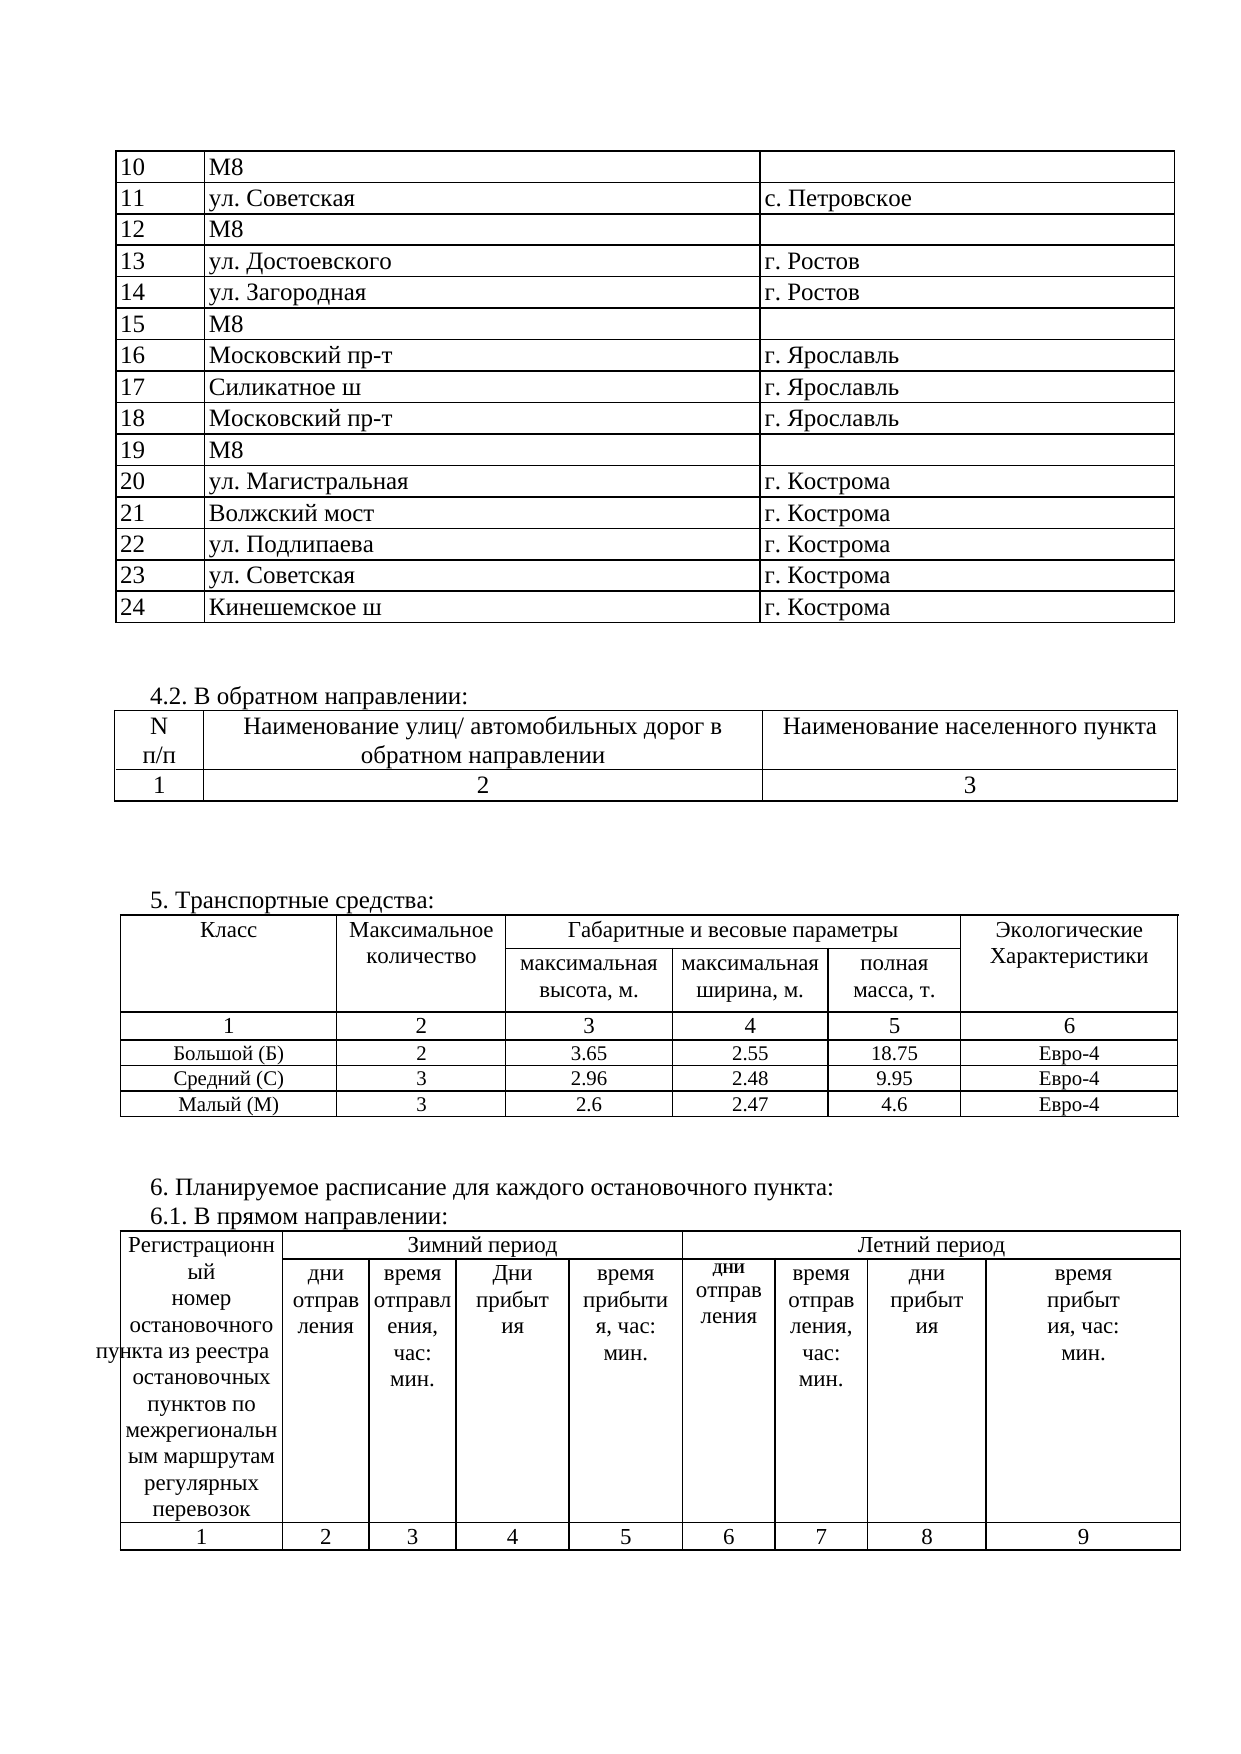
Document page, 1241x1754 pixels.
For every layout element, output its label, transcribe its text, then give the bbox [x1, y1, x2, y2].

table_cell г. Кострома [761, 498, 1174, 527]
table_cell 9 [987, 1523, 1180, 1549]
table_cell М8 [205, 215, 759, 244]
table_cell 2 [204, 770, 762, 800]
table_cell 9.95 [829, 1066, 960, 1090]
table_cell 23 [117, 561, 204, 590]
table_cell 2.55 [673, 1041, 827, 1064]
table_cell ул. Загородная [205, 277, 759, 307]
table_cell 3 [370, 1523, 455, 1549]
table_cell 11 [117, 183, 204, 213]
table_cell 18.75 [829, 1041, 960, 1064]
table_cell 24 [117, 592, 204, 622]
table_cell время прибыти я, час: мин. [570, 1260, 682, 1521]
table_cell 2.48 [673, 1066, 827, 1090]
table_cell 16 [117, 340, 204, 370]
table_cell Евро-4 [961, 1041, 1177, 1064]
table_cell 4.6 [829, 1092, 960, 1116]
table_cell ДНИ отправ ления [683, 1260, 774, 1521]
table_cell время прибыт ия, час: мин. [987, 1260, 1180, 1521]
text 6.1. В прямом направлении: [150, 1201, 1090, 1230]
table_cell ул. Подлипаева [205, 529, 759, 559]
table_cell 4 [457, 1523, 568, 1549]
table_header Зимний период [283, 1232, 682, 1258]
table_cell с. Петровское [761, 183, 1174, 213]
table_cell 3 [763, 769, 1177, 800]
table_cell М8 [205, 309, 759, 339]
table_cell 19 [117, 435, 204, 464]
table_cell [761, 309, 1174, 339]
table_cell 3.65 [506, 1041, 672, 1064]
table_cell Евро-4 [961, 1066, 1177, 1090]
table_cell г. Кострома [761, 529, 1174, 559]
table_cell 2.96 [506, 1066, 672, 1090]
table_cell 2.47 [673, 1092, 827, 1116]
table_header Летний период [683, 1232, 1180, 1258]
text 5. Транспортные средства: [150, 886, 1090, 914]
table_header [121, 1232, 282, 1521]
table_header Экологические Характеристики [961, 916, 1177, 1011]
table_cell 3 [337, 1066, 505, 1090]
table_cell ул. Советская [205, 183, 759, 213]
table_cell Средний (С) [121, 1066, 336, 1090]
table_cell г. Кострома [761, 466, 1174, 496]
text 4.2. В обратном направлении: [150, 681, 1090, 710]
table_cell время отправ ления, час: мин. [776, 1260, 867, 1521]
table_cell Кинешемское ш [205, 592, 759, 622]
table_cell 10 [117, 152, 204, 181]
table_cell 5 [829, 1013, 960, 1039]
table_cell [761, 435, 1174, 464]
table_cell 4 [673, 1013, 827, 1039]
table_cell полная масса, т. [829, 949, 960, 1011]
table_cell максимальная высота, м. [506, 949, 672, 1011]
table_cell 6 [683, 1523, 774, 1549]
table_cell г. Ярославль [761, 340, 1174, 370]
table_cell Московский пр-т [205, 340, 759, 370]
table_cell Московский пр-т [205, 403, 759, 433]
table_cell ул. Советская [205, 561, 759, 590]
table_cell 1 [121, 1013, 336, 1039]
table_cell 18 [117, 403, 204, 433]
table_cell 3 [506, 1013, 672, 1039]
table_cell г. Ростов [761, 277, 1174, 307]
table_header Максимальное количество [337, 916, 505, 1011]
table_cell 6 [961, 1013, 1177, 1039]
table_cell 21 [117, 498, 204, 527]
table_cell 1 [121, 1523, 282, 1549]
table_cell 1 [115, 770, 203, 800]
table_cell дни отправ ления [283, 1260, 368, 1521]
table_cell М8 [205, 435, 759, 464]
table_cell 3 [337, 1092, 505, 1116]
table_cell 8 [868, 1523, 985, 1549]
table_cell 22 [117, 529, 204, 559]
table_cell Волжский мост [205, 498, 759, 527]
table_cell максимальная ширина, м. [673, 949, 827, 1011]
table_cell г. Ярославль [761, 372, 1174, 402]
table_header Наименование населенного пункта [763, 711, 1177, 769]
table_cell г. Кострома [761, 561, 1174, 590]
table_cell [761, 215, 1174, 244]
table_cell Малый (М) [121, 1092, 336, 1116]
table_header N п/п [115, 711, 203, 769]
table_cell 14 [117, 277, 204, 307]
table_cell Силикатное ш [205, 372, 759, 402]
table_cell г. Ростов [761, 246, 1174, 276]
table_cell [761, 152, 1174, 181]
table_cell 2 [337, 1013, 505, 1039]
table_header Класс [121, 916, 336, 1011]
table_cell Большой (Б) [121, 1041, 336, 1064]
table_cell ул. Магистральная [205, 466, 759, 496]
table_cell М8 [205, 152, 759, 181]
table_cell 5 [570, 1523, 682, 1549]
table_cell 13 [117, 246, 204, 276]
table_cell время отправл ения, час: мин. [370, 1260, 455, 1521]
table_cell 7 [776, 1523, 867, 1549]
table_cell г. Ярославль [761, 403, 1174, 433]
table_cell 15 [117, 309, 204, 339]
table_cell Дни прибыт ия [457, 1260, 568, 1521]
table_cell 20 [117, 466, 204, 496]
table_cell ул. Достоевского [205, 246, 759, 276]
table_header Габаритные и весовые параметры [506, 916, 960, 948]
table_cell 2.6 [506, 1092, 672, 1116]
table_cell г. Кострома [761, 592, 1174, 622]
table_cell дни прибыт ия [868, 1260, 985, 1521]
table_cell 17 [117, 372, 204, 402]
table_cell 12 [117, 215, 204, 244]
table_cell 2 [337, 1041, 505, 1064]
table_header Наименование улиц/ автомобильных дорог в обратном направлении [204, 711, 762, 769]
table_cell 2 [283, 1523, 368, 1549]
text 6. Планируемое расписание для каждого остановочного пункта: [150, 1172, 1090, 1201]
table_cell Евро-4 [961, 1092, 1177, 1116]
